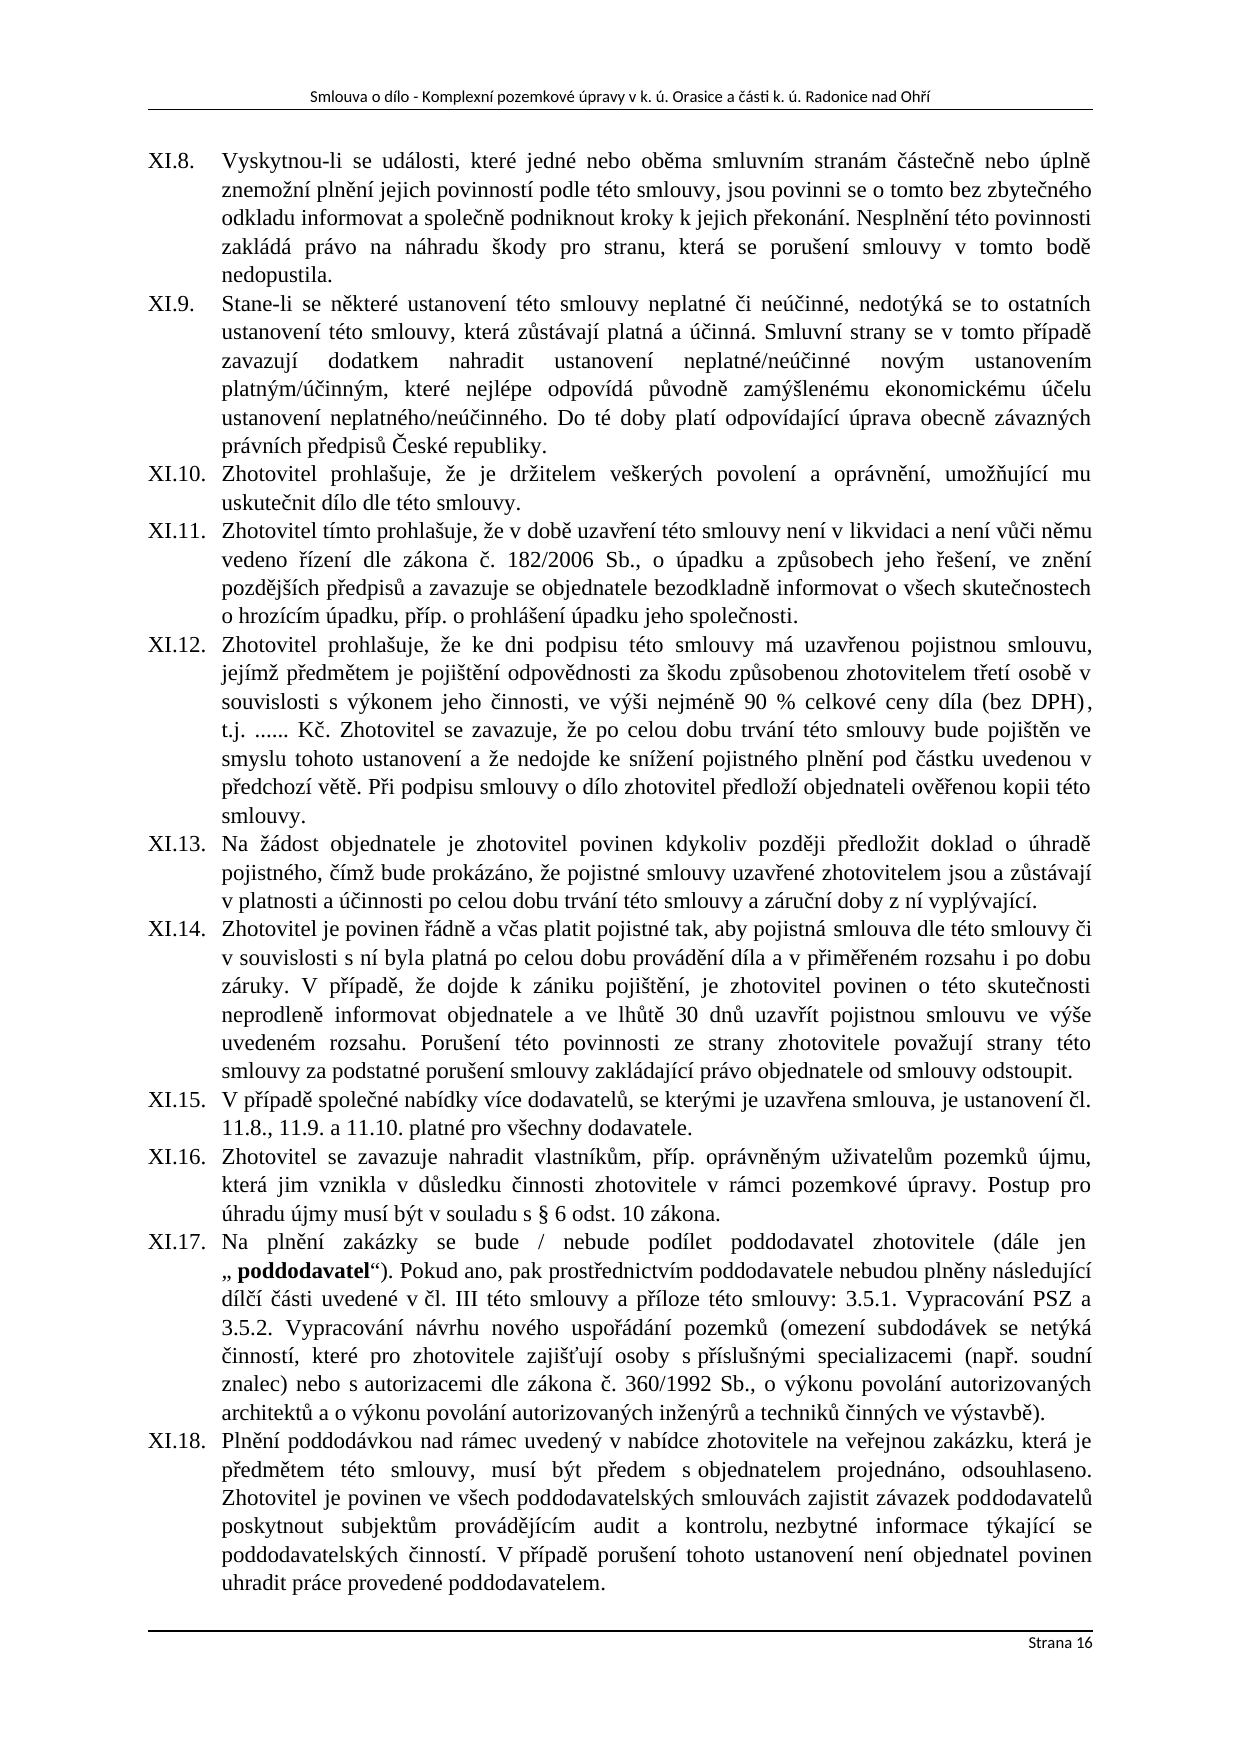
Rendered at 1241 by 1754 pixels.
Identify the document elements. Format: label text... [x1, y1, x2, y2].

list Na žádost objednatele je zhotovitel povinen kdykoliv později předložit doklad o úhradě pojistného, čímž bude prokázáno, že pojistné smlouvy uzavřené zhotovitelem jsou a zůstávají v platnosti a účinnosti po celou dobu trvání této smlouvy a záruční doby z ní vyplývající. [148, 830, 1093, 913]
list Na plnění zakázky se bude / nebude podílet poddodavatel zhotovitele (dále jen „ poddodavatel“). Pokud ano, pak prostřednictvím poddodavatele nebudou plněny následující dílčí části uvedené v čl. III této smlouvy a příloze této smlouvy: 3.5.1. Vypracování PSZ a 3.5.2. Vypracování návrhu nového uspořádání pozemků (omezení subdodávek se netýká činností, které pro zhotovitele zajišťují osoby s příslušnými specializacemi (např. soudní znalec) nebo s autorizacemi dle zákona č. 360/1992 Sb., o výkonu povolání autorizovaných architektů a o výkonu povolání autorizovaných inženýrů a techniků činných ve výstavbě). [148, 1228, 1093, 1425]
list V případě společné nabídky více dodavatelů, se kterými je uzavřena smlouva, je ustanovení čl. 11.8., 11.9. a 11.10. platné pro všechny dodavatele. [148, 1086, 1093, 1141]
list Zhotovitel je povinen řádně a včas platit pojistné tak, aby pojistná smlouva dle této smlouvy či v souvislosti s ní byla platná po celou dobu provádění díla a v přiměřeném rozsahu i po dobu záruky. V případě, že dojde k zániku pojištění, je zhotovitel povinen o této skutečnosti neprodleně informovat objednatele a ve lhůtě 30 dnů uzavřít pojistnou smlouvu ve výše uvedeném rozsahu. Porušení této povinnosti ze strany zhotovitele považují strany této smlouvy za podstatné porušení smlouvy zakládající právo objednatele od smlouvy odstoupit. [148, 915, 1093, 1084]
list Stane-li se některé ustanovení této smlouvy neplatné či neúčinné, nedotýká se to ostatních ustanovení této smlouvy, která zůstávají platná a účinná. Smluvní strany se v tomto případě zavazují dodatkem nahradit ustanovení neplatné/neúčinné novým ustanovením platným/účinným, které nejlépe odpovídá původně zamýšlenému ekonomickému účelu ustanovení neplatného/neúčinného. Do té doby platí odpovídající úprava obecně závazných právních předpisů České republiky. [148, 290, 1093, 458]
list Vyskytnou-li se události, které jedné nebo oběma smluvním stranám částečně nebo úplně znemožní plnění jejich povinností podle této smlouvy, jsou povinni se o tomto bez zbytečného odkladu informovat a společně podniknout kroky k jejich překonání. Nesplnění této povinnosti zakládá právo na náhradu škody pro stranu, která se porušení smlouvy v tomto bodě nedopustila. [148, 148, 1093, 288]
list Zhotovitel prohlašuje, že je držitelem veškerých povolení a oprávnění, umožňující mu uskutečnit dílo dle této smlouvy. [148, 460, 1093, 515]
list Zhotovitel se zavazuje nahradit vlastníkům, příp. oprávněným uživatelům pozemků újmu, která jim vznikla v důsledku činnosti zhotovitele v rámci pozemkové úpravy. Postup pro úhradu újmy musí být v souladu s § 6 odst. 10 zákona. [148, 1143, 1093, 1226]
list Plnění poddodávkou nad rámec uvedený v nabídce zhotovitele na veřejnou zakázku, která je předmětem této smlouvy, musí být předem s objednatelem projednáno, odsouhlaseno. Zhotovitel je povinen ve všech poddodavatelských smlouvách zajistit závazek poddodavatelů poskytnout subjektům provádějícím audit a kontrolu, nezbytné informace týkající se poddodavatelských činností. V případě porušení tohoto ustanovení není objednatel povinen uhradit práce provedené poddodavatelem. [148, 1427, 1093, 1596]
list Zhotovitel tímto prohlašuje, že v době uzavření této smlouvy není v likvidaci a není vůči němu vedeno řízení dle zákona č. 182/2006 Sb., o úpadku a způsobech jeho řešení, ve znění pozdějších předpisů a zavazuje se objednatele bezodkladně informovat o všech skutečnostech o hrozícím úpadku, příp. o prohlášení úpadku jeho společnosti. [148, 517, 1093, 629]
list Zhotovitel prohlašuje, že ke dni podpisu této smlouvy má uzavřenou pojistnou smlouvu, jejímž předmětem je pojištění odpovědnosti za škodu způsobenou zhotovitelem třetí osobě v souvislosti s výkonem jeho činnosti, ve výši nejméně 90 % celkové ceny díla (bez DPH), t.j. ...... Kč. Zhotovitel se zavazuje, že po celou dobu trvání této smlouvy bude pojištěn ve smyslu tohoto ustanovení a že nedojde ke snížení pojistného plnění pod částku uvedenou v předchozí větě. Při podpisu smlouvy o dílo zhotovitel předloží objednateli ověřenou kopii této smlouvy. [148, 631, 1093, 828]
